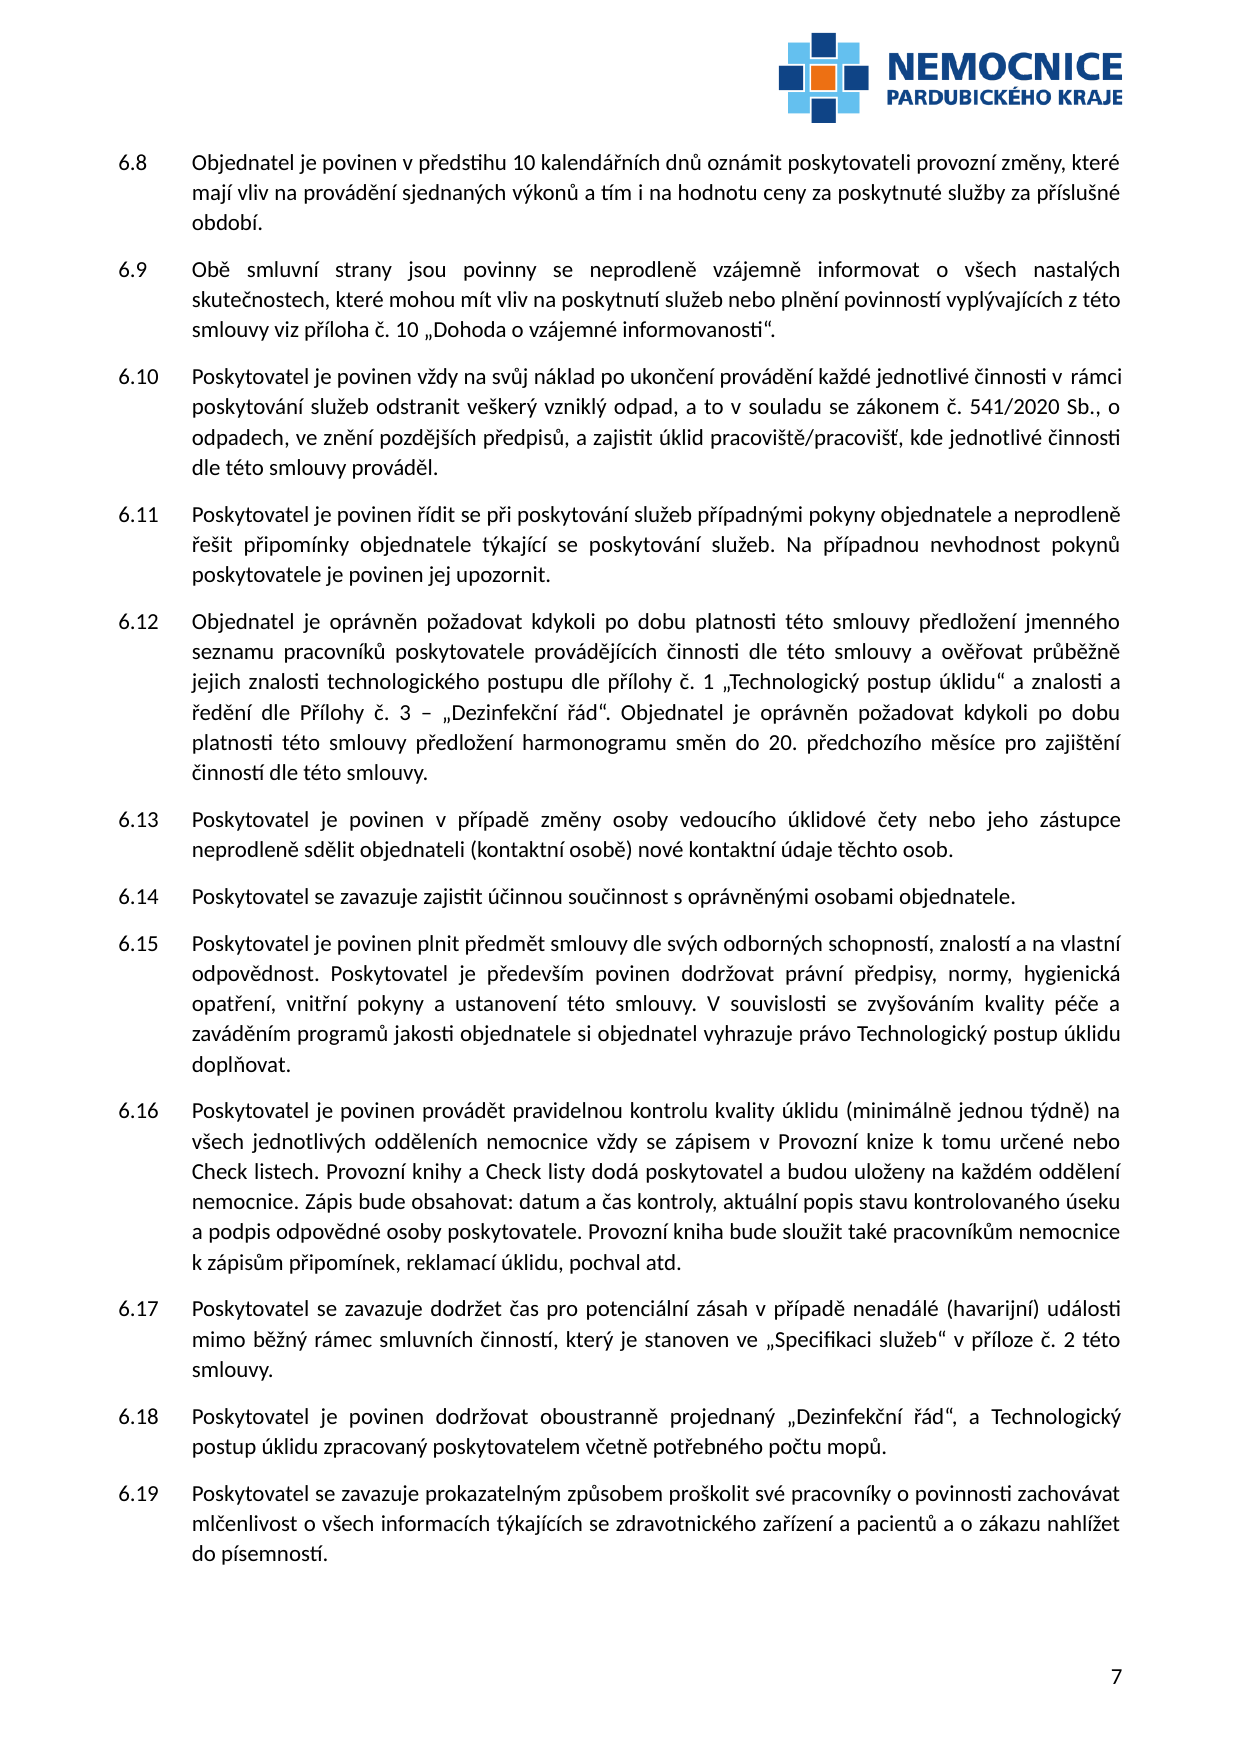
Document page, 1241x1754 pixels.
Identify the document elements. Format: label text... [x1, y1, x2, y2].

text 6.10 Poskytovatel je povinen vždy na svůj náklad po ukončení provádění každé jednotlivé činnosti v rámci poskytování služeb odstranit veškerý vzniklý odpad, a to v souladu se zákonem č. 541/2020 Sb., o odpadech, ve znění pozdějších předpisů, a zajistit úklid pracoviště/pracovišť, kde jednotlivé činnosti dle této smlouvy prováděl. [118, 362, 1122, 481]
text 6.8 Objednatel je povinen v předstihu 10 kalendářních dnů oznámit poskytovateli provozní změny, které mají vliv na provádění sjednaných výkonů a tím i na hodnotu ceny za poskytnuté služby za příslušné období. [118, 148, 1122, 236]
text 6.17 Poskytovatel se zavazuje dodržet čas pro potenciální zásah v případě nenadálé (havarijní) události mimo běžný rámec smluvních činností, který je stanoven ve „Specifikaci služeb“ v příloze č. 2 této smlouvy. [118, 1294, 1122, 1383]
text 6.19 Poskytovatel se zavazuje prokazatelným způsobem proškolit své pracovníky o povinnosti zachovávat mlčenlivost o všech informacích týkajících se zdravotnického zařízení a pacientů a o zákazu nahlížet do písemností. [118, 1479, 1122, 1567]
text 6.9 Obě smluvní strany jsou povinny se neprodleně vzájemně informovat o všech nastalých skutečnostech, které mohou mít vliv na poskytnutí služeb nebo plnění povinností vyplývajících z této smlouvy viz příloha č. 10 „Dohoda o vzájemné informovanosti“. [118, 255, 1122, 343]
text 6.13 Poskytovatel je povinen v případě změny osoby vedoucího úklidové čety nebo jeho zástupce neprodleně sdělit objednateli (kontaktní osobě) nové kontaktní údaje těchto osob. [118, 805, 1122, 863]
text 6.15 Poskytovatel je povinen plnit předmět smlouvy dle svých odborných schopností, znalostí a na vlastní odpovědnost. Poskytovatel je především povinen dodržovat právní předpisy, normy, hygienická opatření, vnitřní pokyny a ustanovení této smlouvy. V souvislosti se zvyšováním kvality péče a zaváděním programů jakosti objednatele si objednatel vyhrazuje právo Technologický postup úklidu doplňovat. [118, 929, 1122, 1078]
text 6.16 Poskytovatel je povinen provádět pravidelnou kontrolu kvality úklidu (minimálně jednou týdně) na všech jednotlivých odděleních nemocnice vždy se zápisem v Provozní knize k tomu určené nebo Check listech. Provozní knihy a Check listy dodá poskytovatel a budou uloženy na každém oddělení nemocnice. Zápis bude obsahovat: datum a čas kontroly, aktuální popis stavu kontrolovaného úseku a podpis odpovědné osoby poskytovatele. Provozní kniha bude sloužit také pracovníkům nemocnice k zápisům připomínek, reklamací úklidu, pochval atd. [118, 1097, 1122, 1276]
text 6.11 Poskytovatel je povinen řídit se při poskytování služeb případnými pokyny objednatele a neprodleně řešit připomínky objednatele týkající se poskytování služeb. Na případnou nevhodnost pokynů poskytovatele je povinen jej upozornit. [118, 500, 1122, 588]
text 6.12 Objednatel je oprávněn požadovat kdykoli po dobu platnosti této smlouvy předložení jmenného seznamu pracovníků poskytovatele provádějících činnosti dle této smlouvy a ověřovat průběžně jejich znalosti technologického postupu dle přílohy č. 1 „Technologický postup úklidu“ a znalosti a ředění dle Přílohy č. 3 – „Dezinfekční řád“. Objednatel je oprávněn požadovat kdykoli po dobu platnosti této smlouvy předložení harmonogramu směn do 20. předchozího měsíce pro zajištění činností dle této smlouvy. [118, 607, 1122, 786]
text 6.14 Poskytovatel se zavazuje zajistit účinnou součinnost s oprávněnými osobami objednatele. [118, 882, 1122, 910]
picture [777, 31, 1123, 124]
text 6.18 Poskytovatel je povinen dodržovat oboustranně projednaný „Dezinfekční řád“, a Technologický postup úklidu zpracovaný poskytovatelem včetně potřebného počtu mopů. [118, 1402, 1122, 1460]
